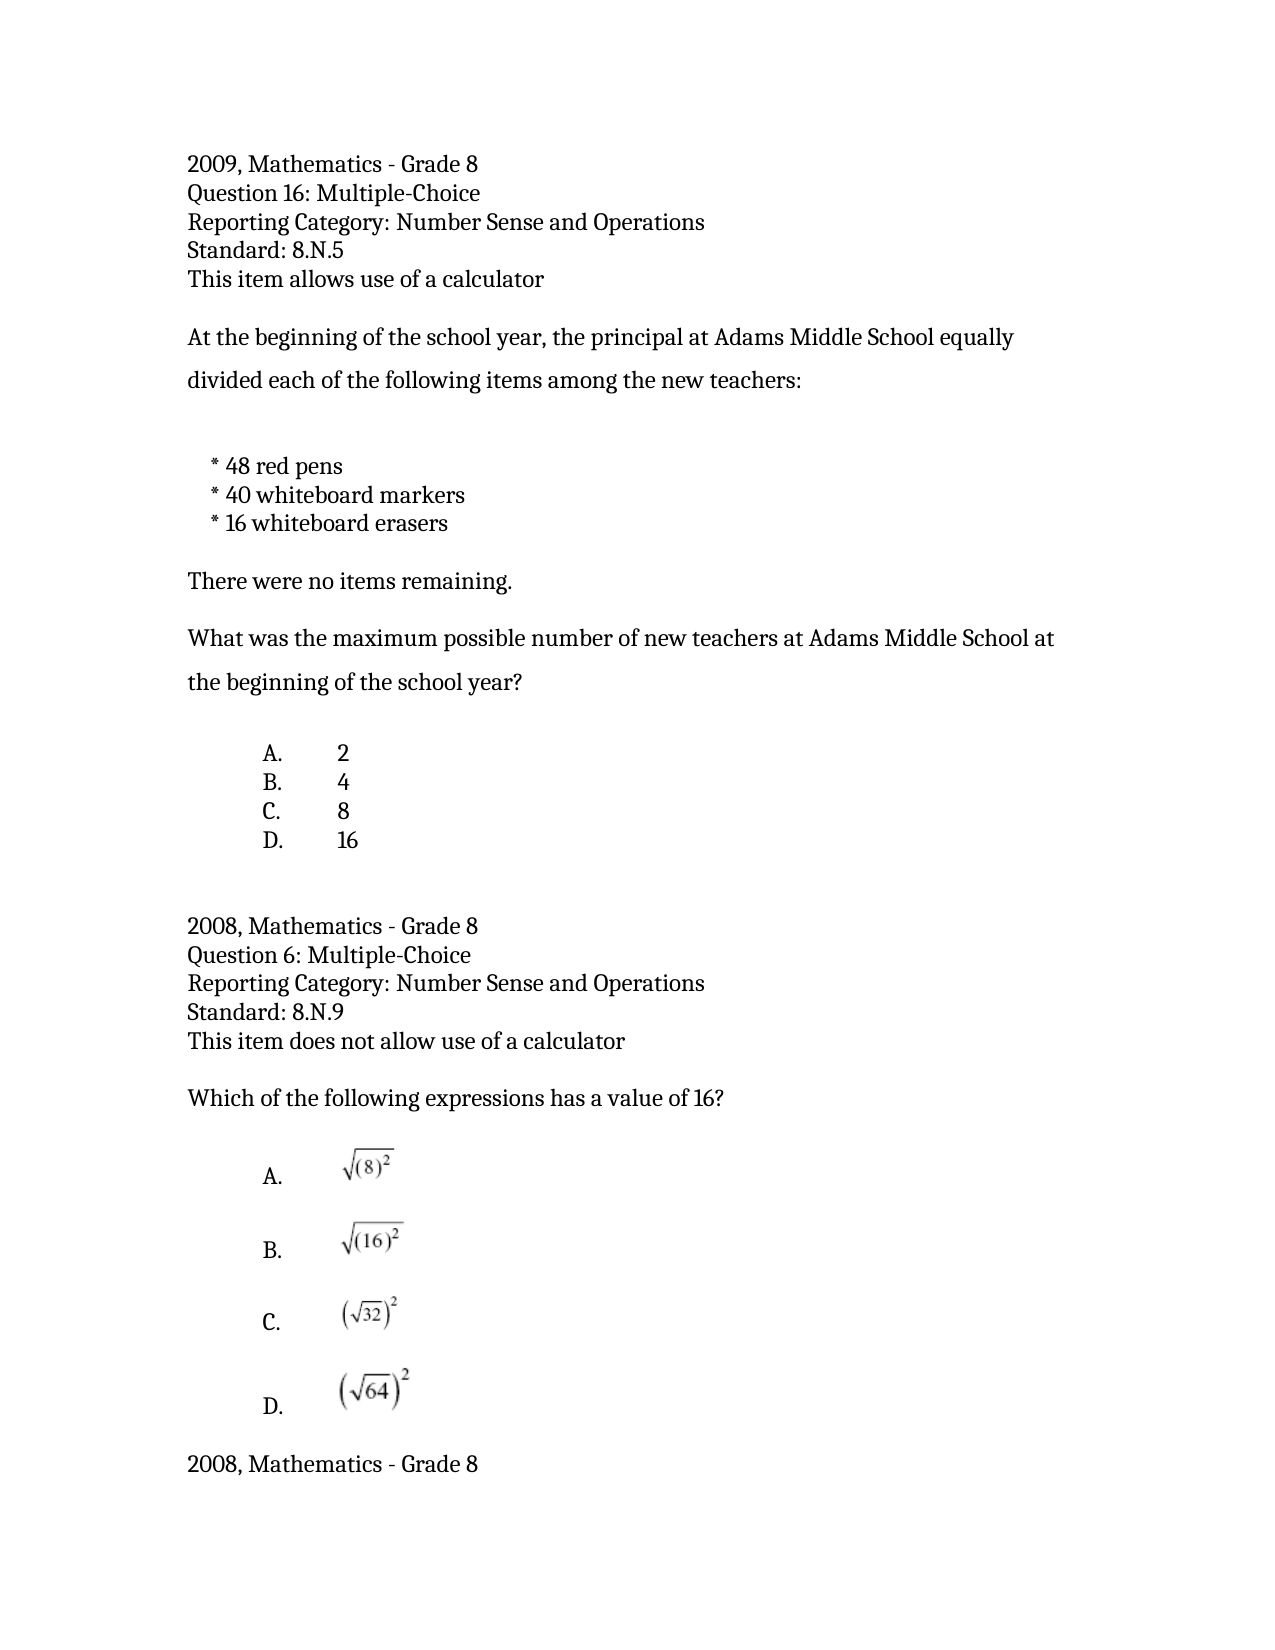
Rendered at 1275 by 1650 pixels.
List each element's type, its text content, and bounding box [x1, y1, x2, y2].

text * 48 red pens [187, 452, 1087, 481]
text Standard: 8.N.5 [187, 236, 1087, 265]
text This item does not allow use of a calculator [187, 1027, 1087, 1056]
picture [337, 1293, 401, 1330]
picture [337, 1365, 417, 1415]
text There were no items remaining. [187, 567, 1087, 596]
text A. [187, 1142, 1087, 1190]
text 2009, Mathematics - Grade 8 [187, 150, 1087, 179]
text D. 16 [187, 826, 1087, 854]
text 2008, Mathematics - Grade 8 [187, 912, 1087, 941]
text 2008, Mathematics - Grade 8 [187, 1450, 1087, 1478]
picture [337, 1219, 408, 1259]
text * 40 whiteboard markers [187, 481, 1087, 509]
text B. 4 [187, 768, 1087, 797]
text * 16 whiteboard erasers [187, 509, 1087, 538]
text B. [187, 1219, 1087, 1265]
text Standard: 8.N.9 [187, 998, 1087, 1027]
text This item allows use of a calculator [187, 265, 1087, 294]
text Reporting Category: Number Sense and Operations [187, 969, 1087, 998]
text D. [187, 1365, 1087, 1421]
text Question 16: Multiple-Choice [187, 179, 1087, 207]
picture [337, 1141, 398, 1184]
text Reporting Category: Number Sense and Operations [187, 207, 1087, 236]
text Question 6: Multiple-Choice [187, 941, 1087, 969]
text A. 2 [187, 739, 1087, 768]
text Which of the following expressions has a value of 16? [187, 1084, 1087, 1113]
text At the beginning of the school year, the principal at Adams Middle School equally divided each of the following items among the new teachers: [187, 322, 1087, 394]
text C. 8 [187, 797, 1087, 826]
text What was the maximum possible number of new teachers at Adams Middle School at the beginning of the school year? [187, 624, 1087, 696]
text C. [187, 1294, 1087, 1336]
